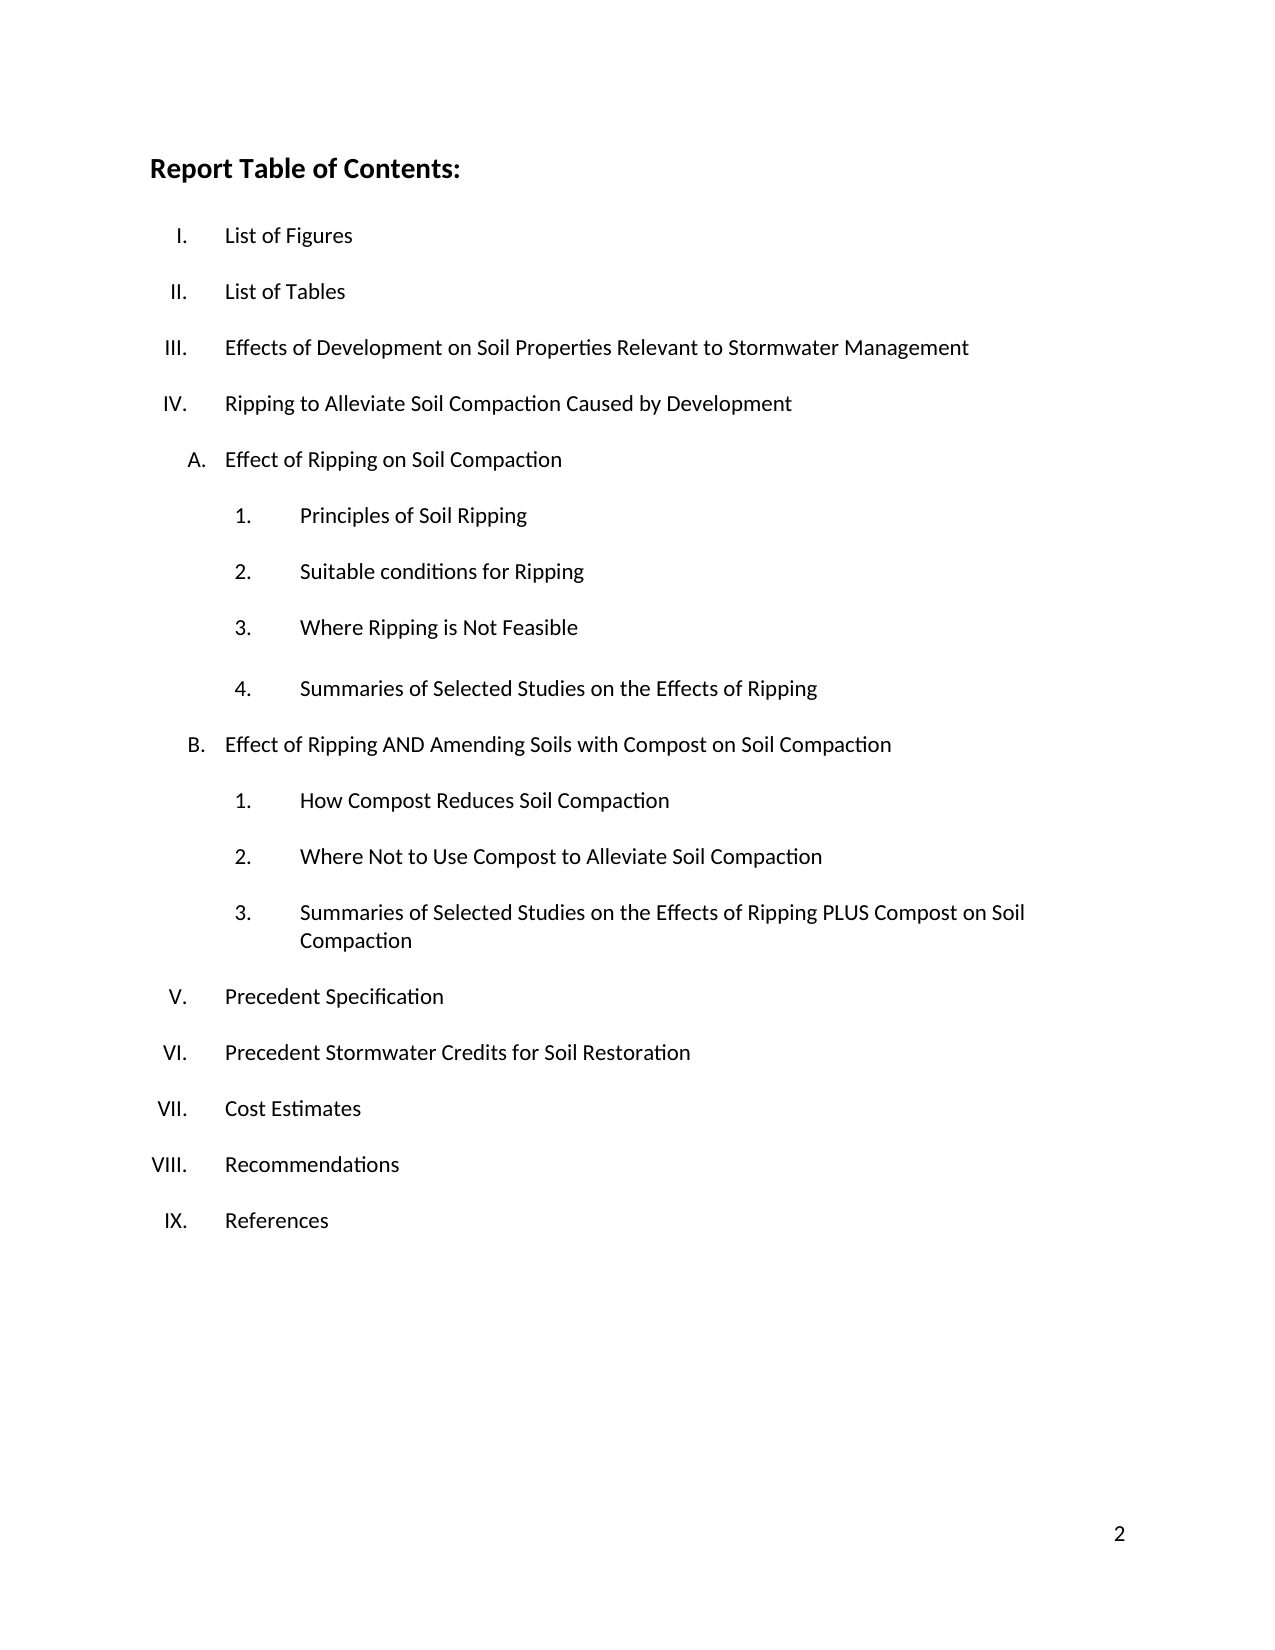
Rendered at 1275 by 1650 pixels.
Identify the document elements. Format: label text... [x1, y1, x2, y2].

list Principles of Soil Ripping [234, 501, 1125, 529]
list Precedent Stormwater Credits for Soil Restoration [187, 1038, 1125, 1066]
list Suitable conditions for Ripping [234, 557, 1125, 586]
text Report Table of Contents: [150, 150, 1125, 186]
list Where Not to Use Compost to Alleviate Soil Compaction [234, 842, 1125, 870]
list Summaries of Selected Studies on the Effects of Ripping PLUS Compost on Soil Compaction [234, 898, 1125, 954]
list Where Ripping is Not Feasible [234, 613, 1125, 642]
list Effect of Ripping AND Amending Soils with Compost on Soil Compaction [187, 730, 1125, 758]
list Ripping to Alleviate Soil Compaction Caused by Development [187, 389, 1125, 417]
list Summaries of Selected Studies on the Effects of Ripping [234, 674, 1125, 702]
list Effect of Ripping on Soil Compaction [187, 445, 1125, 473]
list List of Tables [187, 277, 1125, 305]
list Recommendations [187, 1150, 1125, 1178]
list How Compost Reduces Soil Compaction [234, 786, 1125, 814]
list List of Figures [187, 221, 1125, 249]
list Effects of Development on Soil Properties Relevant to Stormwater Management [187, 333, 1125, 361]
list Cost Estimates [187, 1094, 1125, 1122]
list Precedent Specification [187, 982, 1125, 1010]
list References [187, 1206, 1125, 1234]
